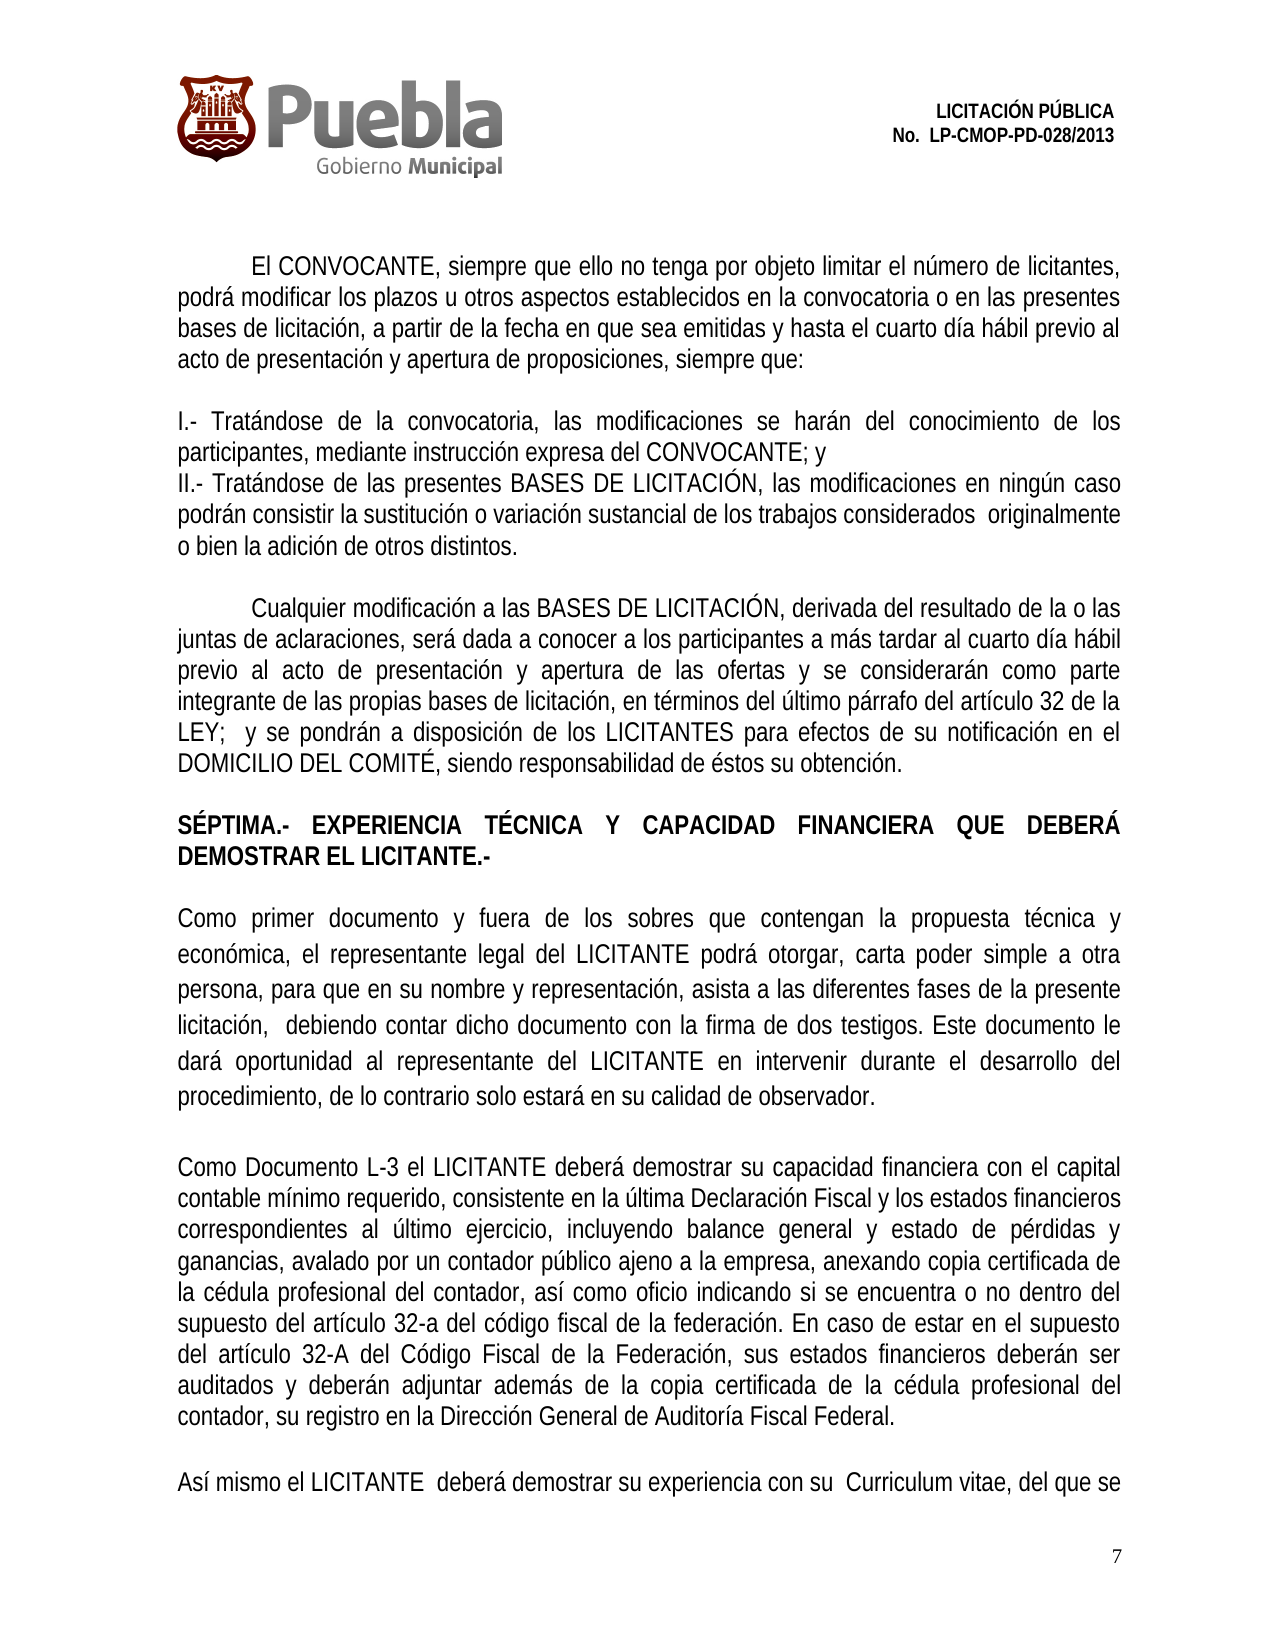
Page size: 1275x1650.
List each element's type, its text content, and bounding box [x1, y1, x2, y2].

text El CONVOCANTE, siempre que ello no tenga por objeto limitar el número de licitantes, podrá modificar los plazos u otros aspectos establecidos en la convocatoria o en las presentes bases de licitación, a partir de la fecha en que sea emitidas y hasta el cuarto día hábil previo al acto de presentación y apertura de proposiciones, siempre que: [177, 250, 1122, 374]
text Como primer documento y fuera de los sobres que contengan la propuesta técnica y económica, el representante legal del LICITANTE podrá otorgar, carta poder simple a otra persona, para que en su nombre y representación, asista a las diferentes fases de la presente licitación, debiendo contar dicho documento con la firma de dos testigos. Este documento le dará oportunidad al representante del LICITANTE en intervenir durante el desarrollo del procedimiento, de lo contrario solo estará en su calidad de observador. [177, 902, 1122, 1111]
text SÉPTIMA.- EXPERIENCIA TÉCNICA Y CAPACIDAD FINANCIERA QUE DEBERÁ DEMOSTRAR EL LICITANTE.- [177, 809, 1122, 871]
text II.- Tratándose de las presentes BASES DE LICITACIÓN, las modificaciones en ningún caso podrán consistir la sustitución o variación sustancial de los trabajos considerados originalmente o bien la adición de otros distintos. [177, 467, 1122, 561]
picture [177, 75, 502, 178]
text Cualquier modificación a las BASES DE LICITACIÓN, derivada del resultado de la o las juntas de aclaraciones, será dada a conocer a los participantes a más tardar al cuarto día hábil previo al acto de presentación y apertura de las ofertas y se considerarán como parte integrante de las propias bases de licitación, en términos del último párrafo del artículo 32 de la LEY; y se pondrán a disposición de los LICITANTES para efectos de su notificación en el DOMICILIO DEL COMITÉ, siendo responsabilidad de éstos su obtención. [177, 592, 1122, 778]
text Como Documento L-3 el LICITANTE deberá demostrar su capacidad financiera con el capital contable mínimo requerido, consistente en la última Declaración Fiscal y los estados financieros correspondientes al último ejercicio, incluyendo balance general y estado de pérdidas y ganancias, avalado por un contador público ajeno a la empresa, anexando copia certificada de la cédula profesional del contador, así como oficio indicando si se encuentra o no dentro del supuesto del artículo 32-a del código fiscal de la federación. En caso de estar en el supuesto del artículo 32-A del Código Fiscal de la Federación, sus estados financieros deberán ser auditados y deberán adjuntar además de la copia certificada de la cédula profesional del contador, su registro en la Dirección General de Auditoría Fiscal Federal. [177, 1151, 1122, 1431]
text I.- Tratándose de la convocatoria, las modificaciones se harán del conocimiento de los participantes, mediante instrucción expresa del CONVOCANTE; y [177, 405, 1122, 467]
